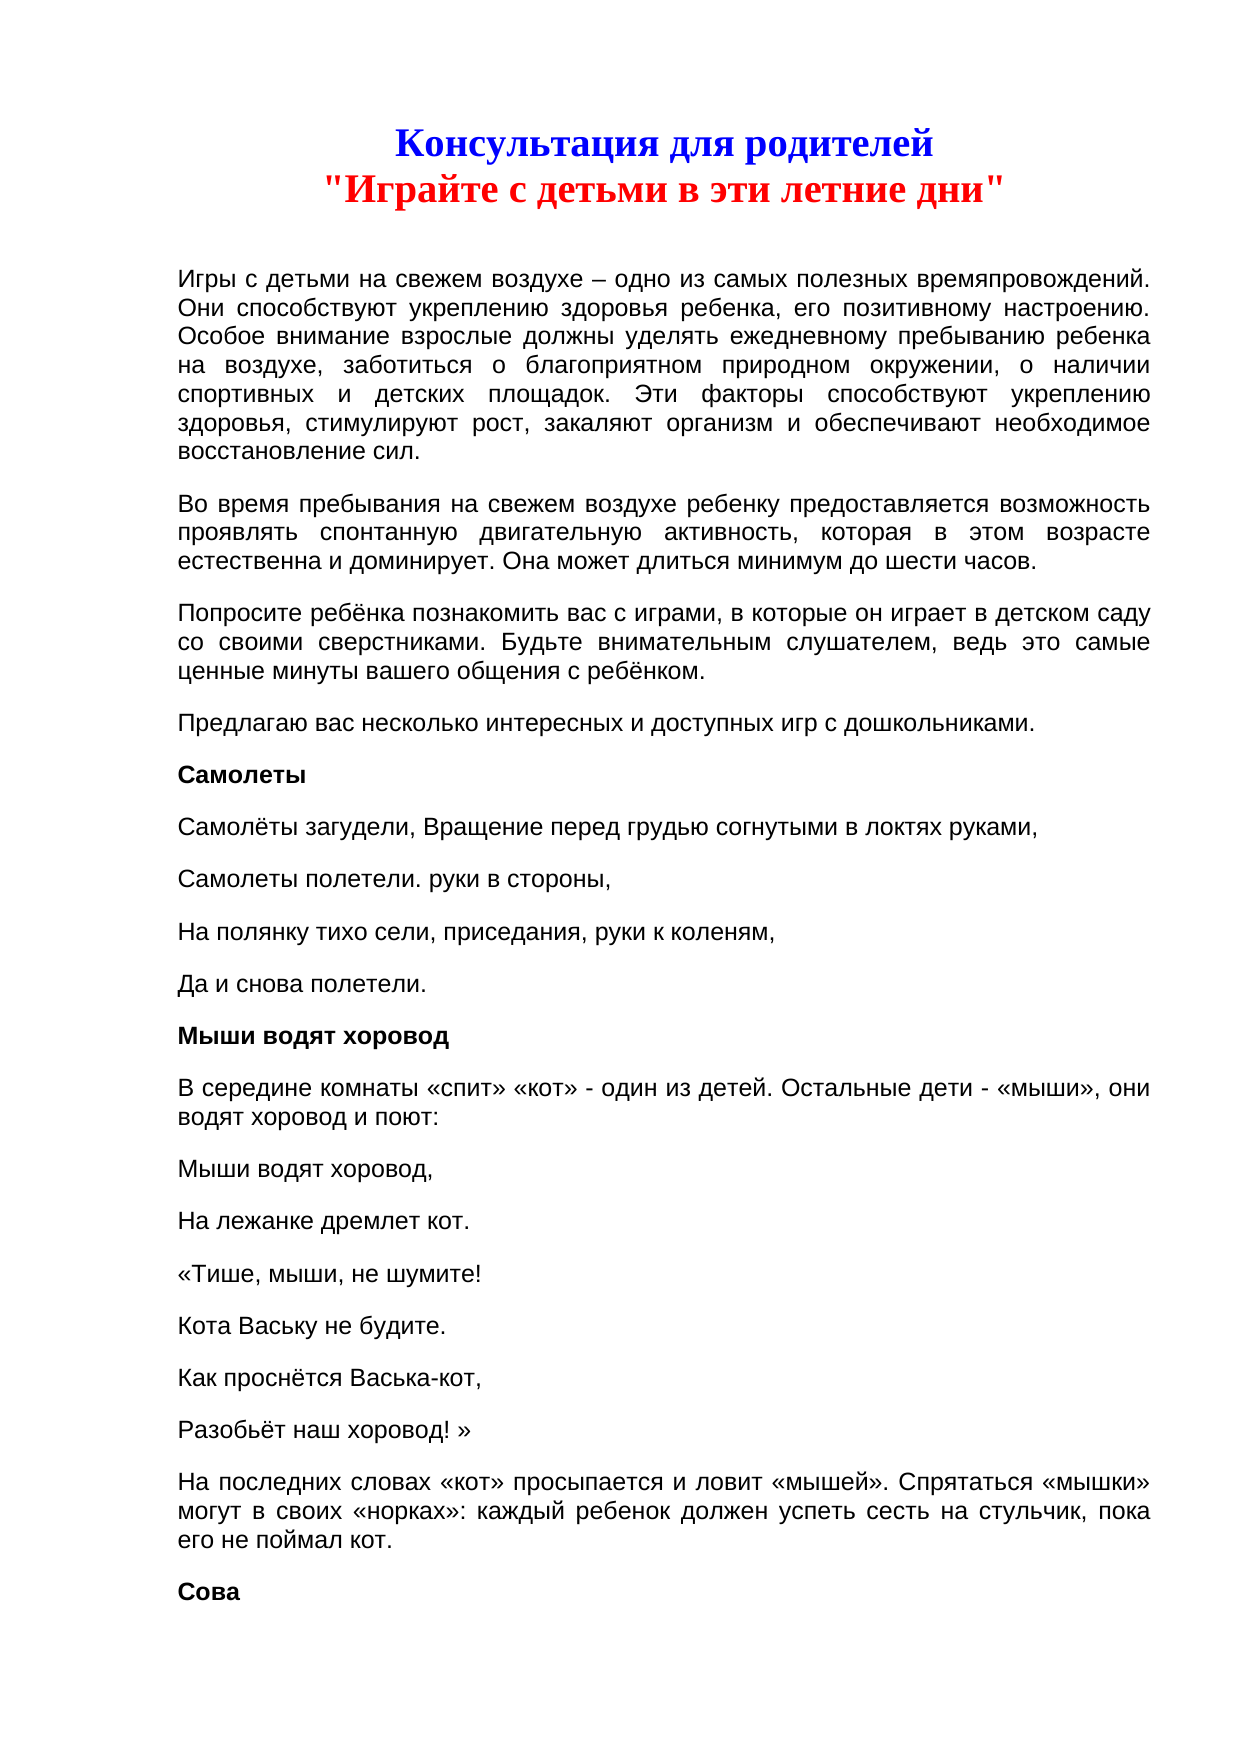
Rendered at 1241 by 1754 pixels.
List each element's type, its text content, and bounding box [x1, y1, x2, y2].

text Да и снова полетели. [177, 969, 1152, 998]
text На лежанке дремлет кот. [177, 1206, 1152, 1235]
text «Тише, мыши, не шумите! [177, 1258, 1152, 1287]
text Самолёты загудели, Вращение перед грудью согнутыми в локтях руками, [177, 812, 1152, 841]
text Как проснётся Васька-кот, [177, 1363, 1152, 1392]
text Кота Ваську не будите. [177, 1311, 1152, 1339]
text Предлагаю вас несколько интересных и доступных игр с дошкольниками. [177, 708, 1152, 737]
text "Играйте с детьми в эти летние дни" [177, 165, 1152, 212]
text Мыши водят хоровод [177, 1021, 1152, 1050]
text Игры с детьми на свежем воздухе – одно из самых полезных времяпровождений. Они способствуют укреплению здоровья ребенка, его позитивному настроению. Особое внимание взрослые должны уделять ежедневному пребыванию ребенка на воздухе, заботиться о благоприятном природном окружении, о наличии спортивных и детских площадок. Эти факторы способствуют укреплению здоровья, стимулируют рост, закаляют организм и обеспечивают необходимое восстановление сил. [177, 264, 1152, 465]
text Консультация для родителей [177, 118, 1152, 165]
text Во время пребывания на свежем воздухе ребенку предоставляется возможность проявлять спонтанную двигательную активность, которая в этом возрасте естественна и доминирует. Она может длиться минимум до шести часов. [177, 488, 1152, 575]
text Самолеты [177, 760, 1152, 789]
text На полянку тихо сели, приседания, руки к коленям, [177, 917, 1152, 945]
text Мыши водят хоровод, [177, 1154, 1152, 1183]
text На последних словах «кот» просыпается и ловит «мышей». Спрятаться «мышки» могут в своих «норках»: каждый ребенок должен успеть сесть на стульчик, пока его не поймал кот. [177, 1467, 1152, 1553]
text Разобьёт наш хоровод! » [177, 1415, 1152, 1444]
text Попросите ребёнка познакомить вас с играми, в которые он играет в детском саду со своими сверстниками. Будьте внимательным слушателем, ведь это самые ценные минуты вашего общения с ребёнком. [177, 598, 1152, 684]
text Сова [177, 1577, 1152, 1606]
text Самолеты полетели. руки в стороны, [177, 864, 1152, 893]
text В середине комнаты «спит» «кот» - один из детей. Остальные дети - «мыши», они водят хоровод и поют: [177, 1073, 1152, 1131]
